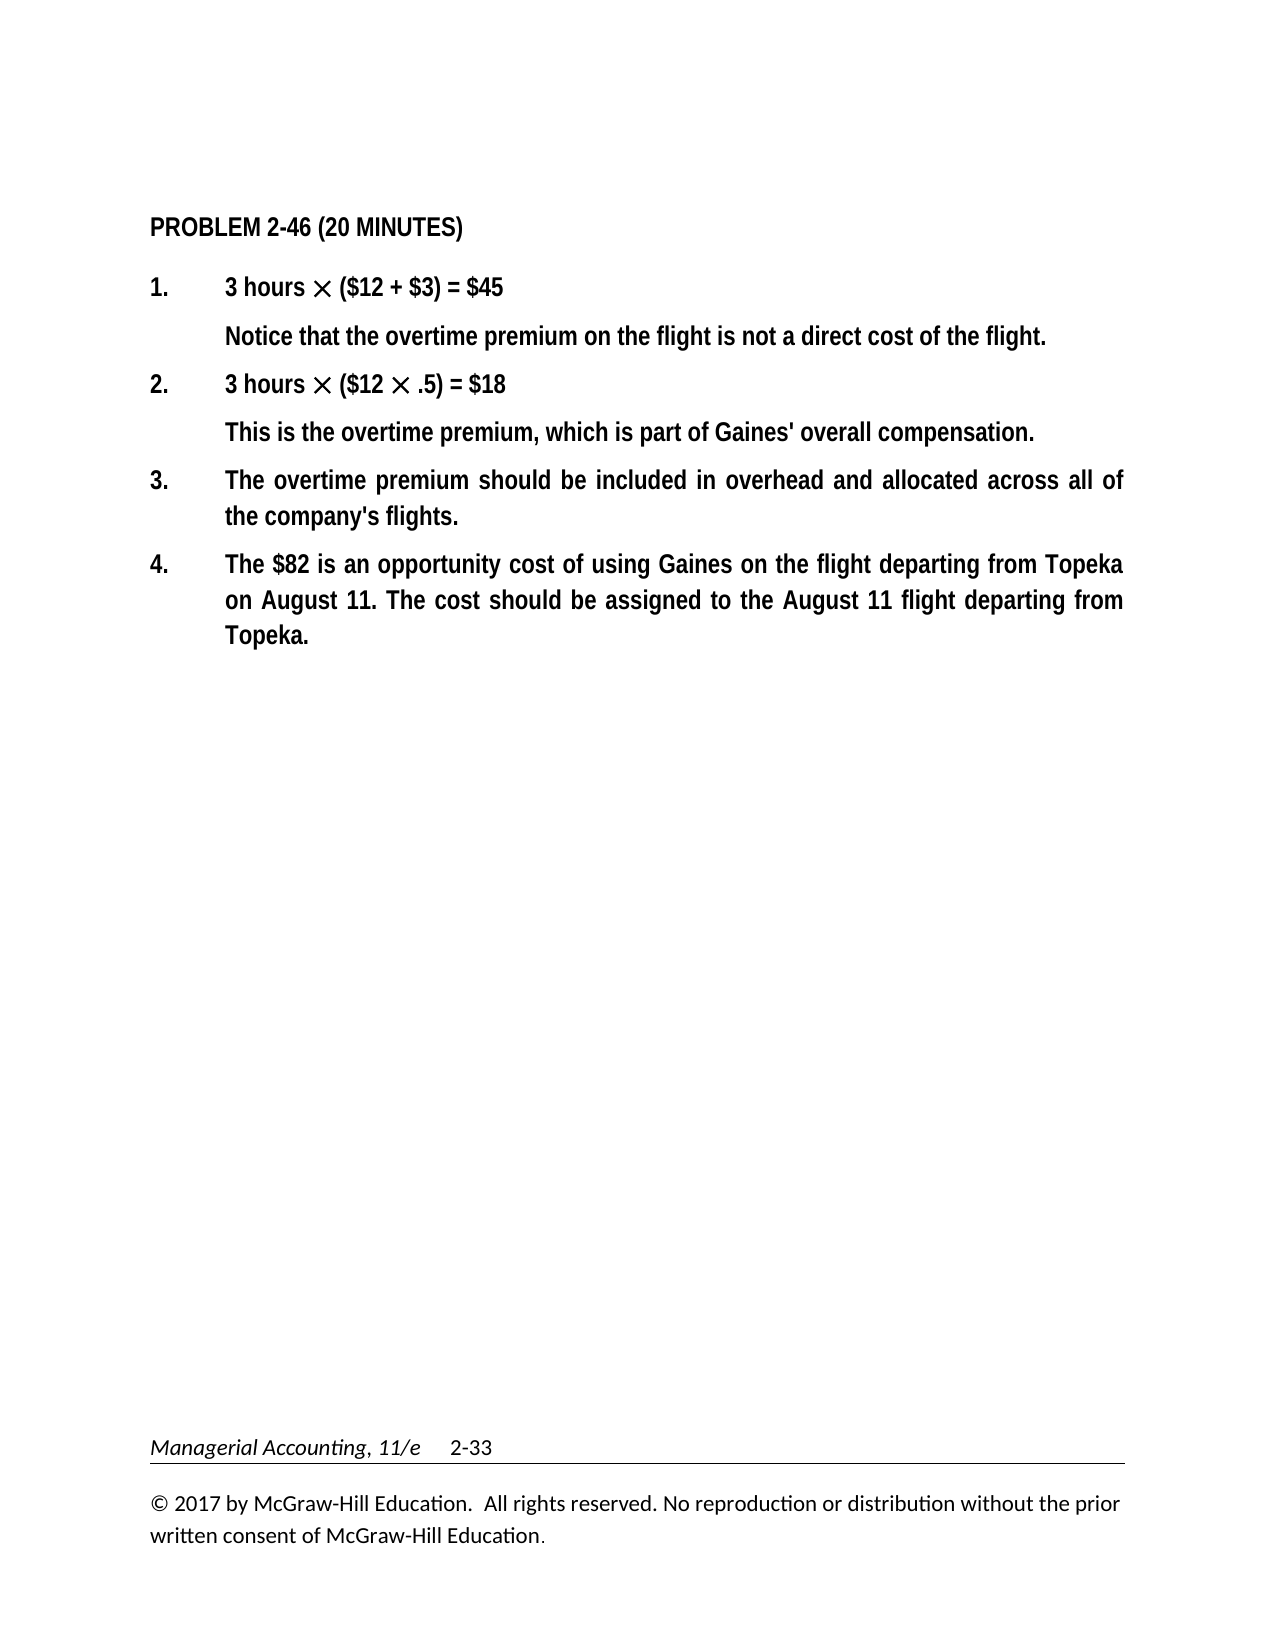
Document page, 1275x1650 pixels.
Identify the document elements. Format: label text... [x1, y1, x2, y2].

text 1. 3 hours ($12 + $3) = $45 [150, 271, 1125, 302]
text 3. The overtime premium should be included in overhead and allocated across all of the company's flights. [150, 464, 1125, 531]
text 4. The $82 is an opportunity cost of using Gaines on the flight departing from on August 11. The cost should be assigned to the August 11 flight departing from . [150, 548, 1125, 650]
text 2. 3 hours ($12 .5) = $18 [150, 368, 1125, 399]
text This is the overtime premium, which is part of Gaines' overall compensation. [150, 416, 1125, 447]
subtitle Problem 2-46 (20 minutes) [150, 211, 1125, 242]
text Notice that the overtime premium on the flight is not a direct cost of the flight. [150, 320, 1125, 351]
